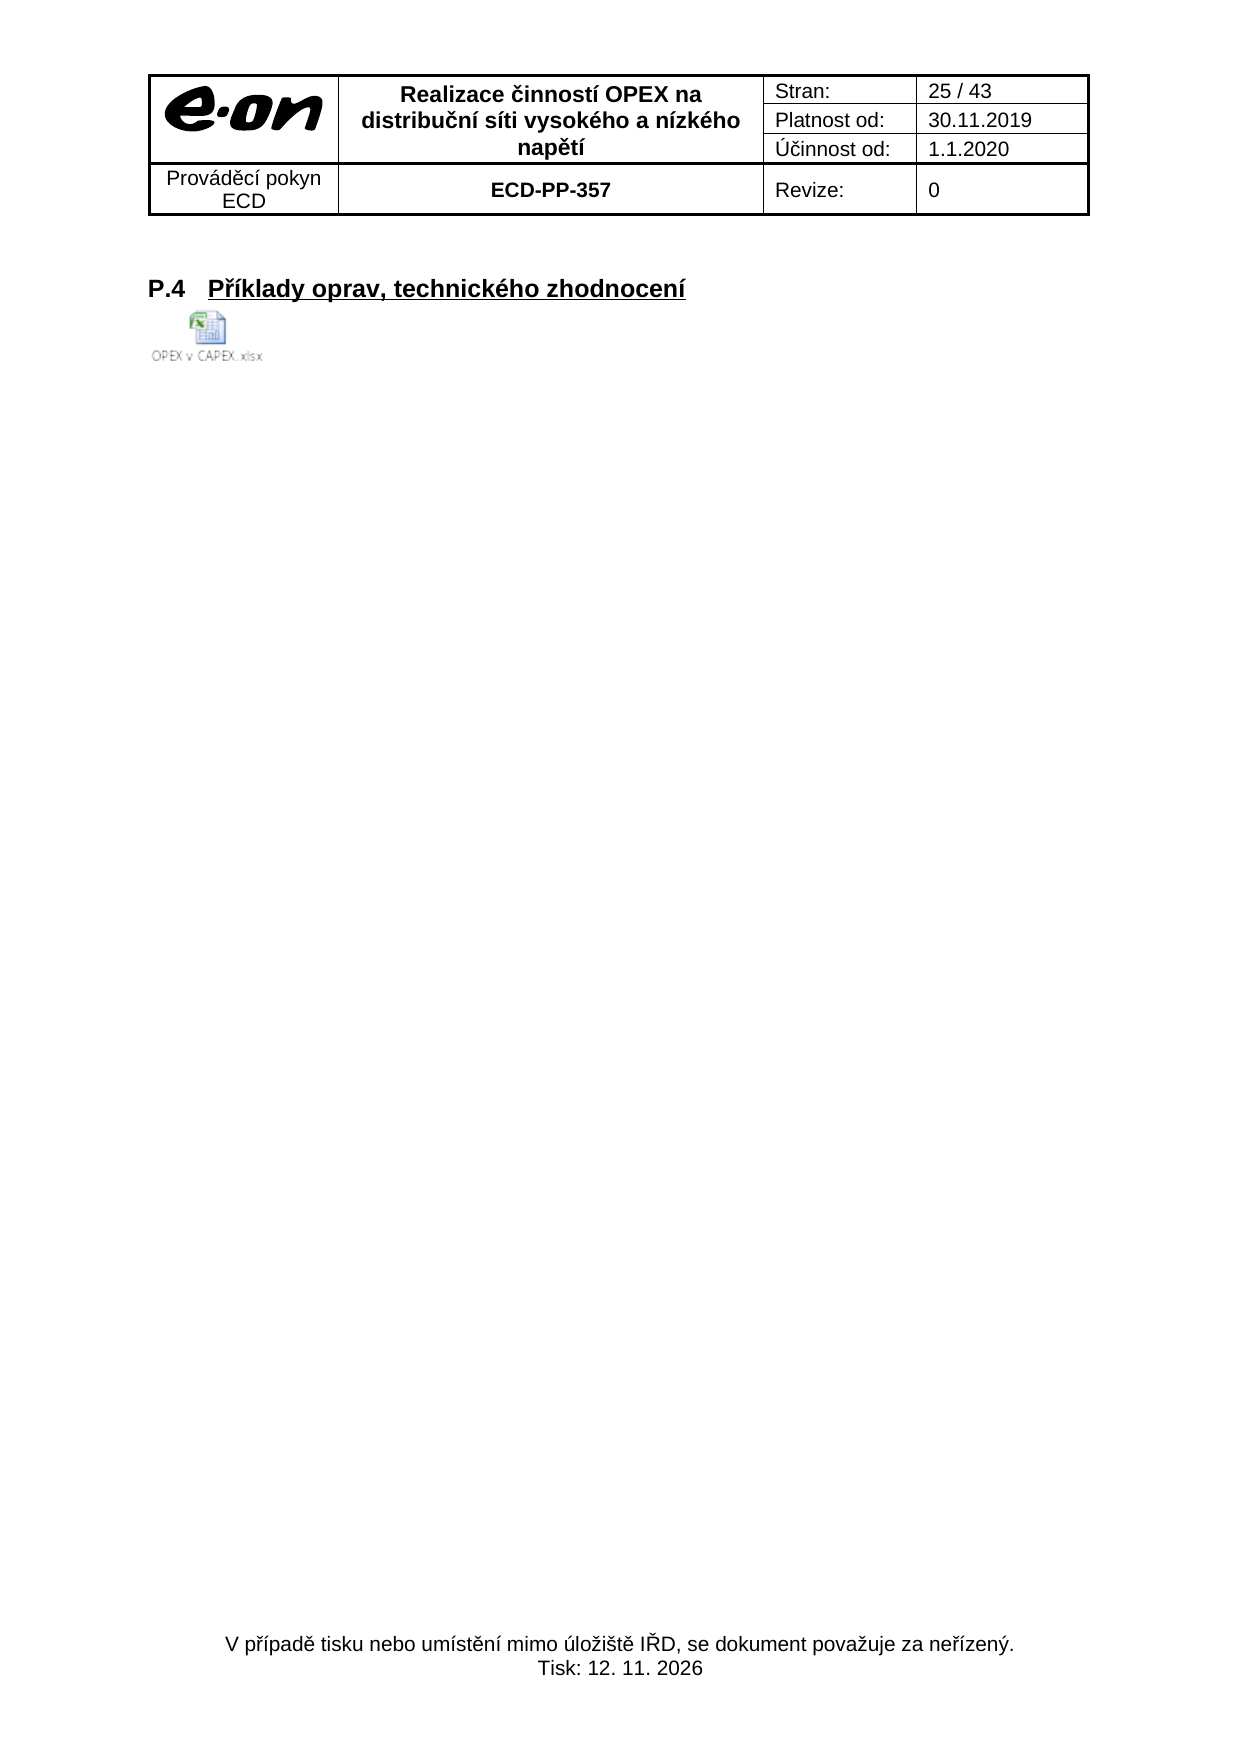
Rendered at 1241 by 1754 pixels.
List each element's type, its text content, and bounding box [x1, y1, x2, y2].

text Příklady oprav, technického zhodnocení [148, 274, 1092, 302]
